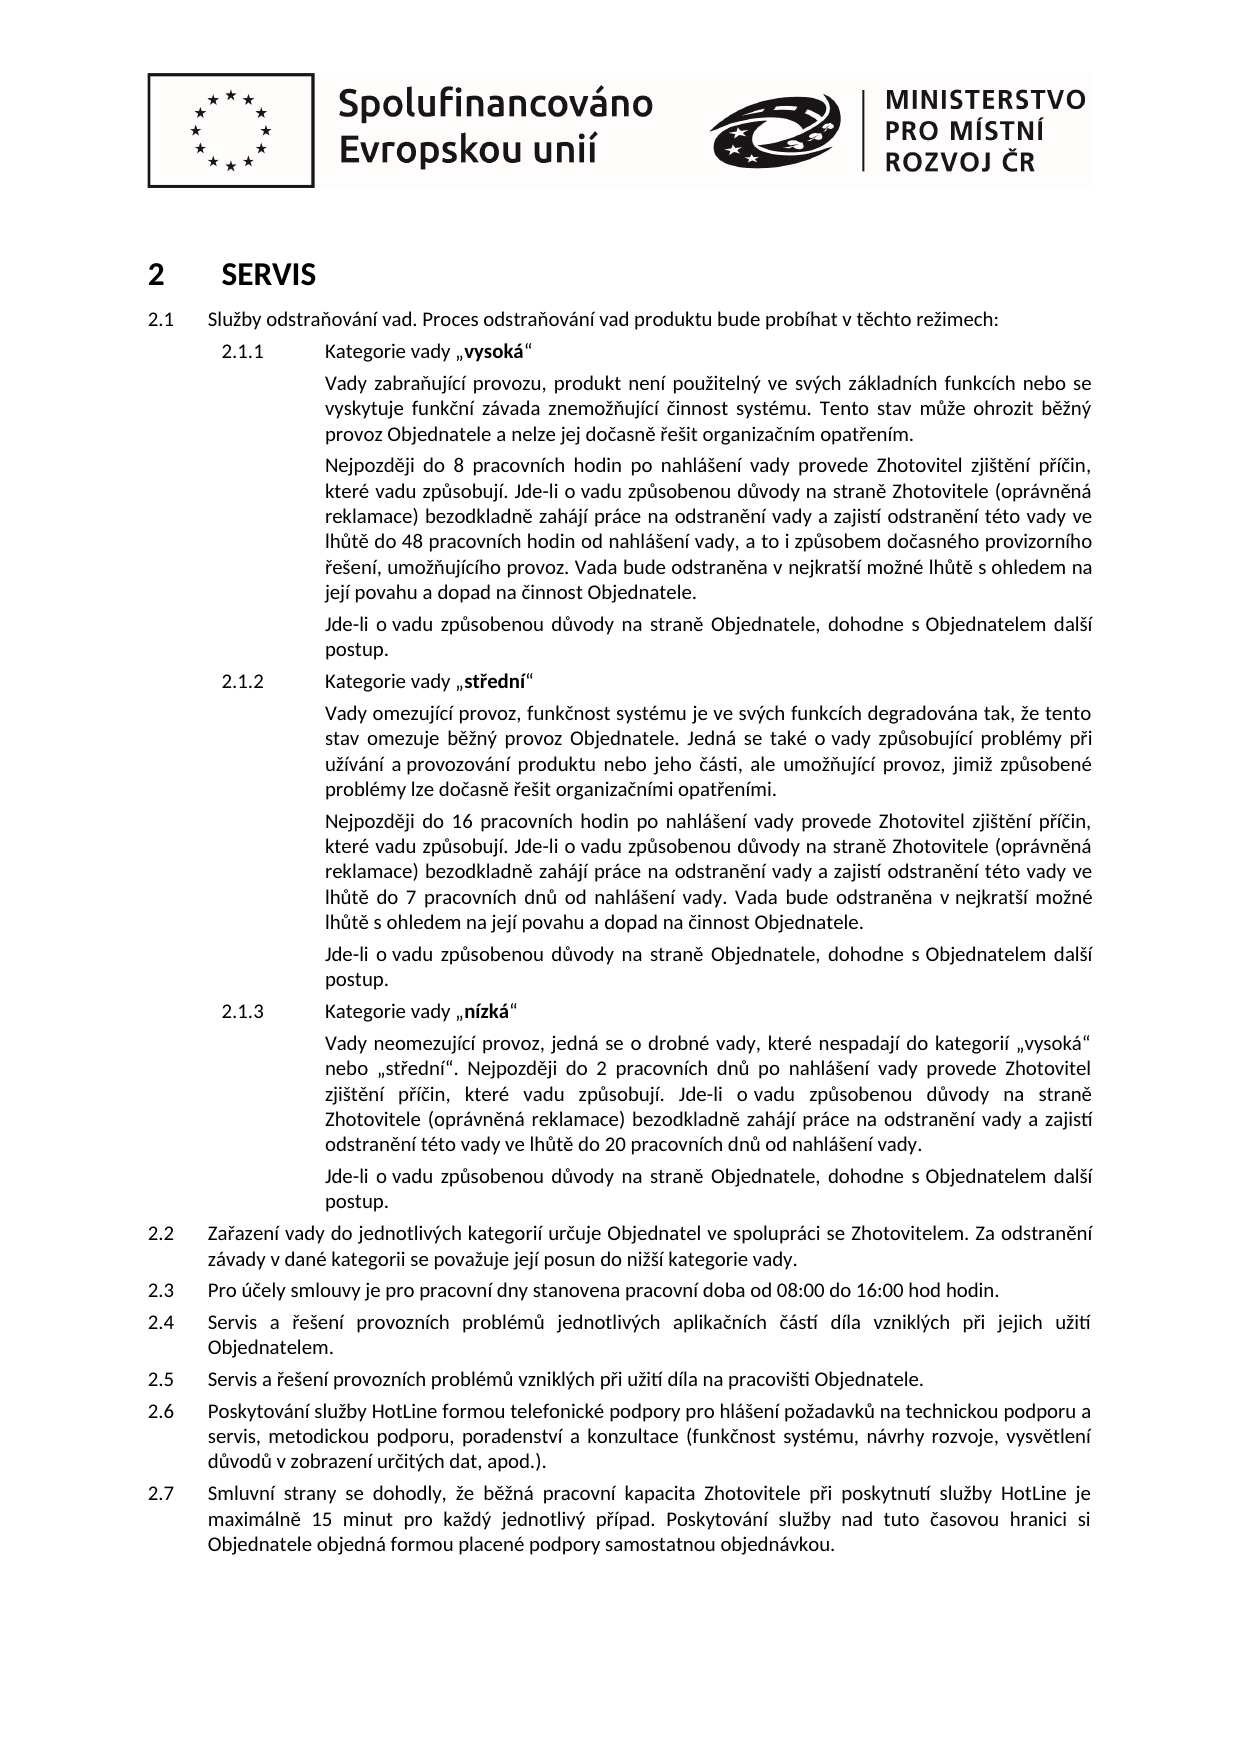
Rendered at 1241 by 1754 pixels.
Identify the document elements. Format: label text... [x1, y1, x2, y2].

subtitle Nejpozději do 16 pracovních hodin po nahlášení vady provede Zhotovitel zjištění příčin, které vadu způsobují. Jde-li o vadu způsobenou důvody na straně Zhotovitele (oprávněná reklamace) bezodkladně zahájí práce na odstranění vady a zajistí odstranění této vady ve lhůtě do 7 pracovních dnů od nahlášení vady. Vada bude odstraněna v nejkratší možné lhůtě s ohledem na její povahu a dopad na činnost Objednatele. [325, 808, 1093, 935]
subtitle Kategorie vady „nízká“ [221, 998, 1093, 1024]
subtitle Vady neomezující provoz, jedná se o drobné vady, které nespadají do kategorií „vysoká“ nebo „střední“. Nejpozději do 2 pracovních dnů po nahlášení vady provede Zhotovitel zjištění příčin, které vadu způsobují. Jde-li o vadu způsobenou důvody na straně Zhotovitele (oprávněná reklamace) bezodkladně zahájí práce na odstranění vady a zajistí odstranění této vady ve lhůtě do 20 pracovních dnů od nahlášení vady. [325, 1030, 1093, 1157]
subtitle Zařazení vady do jednotlivých kategorií určuje Objednatel ve spolupráci se Zhotovitelem. Za odstranění závady v dané kategorii se považuje její posun do nižší kategorie vady. [148, 1220, 1093, 1271]
subtitle Smluvní strany se dohodly, že běžná pracovní kapacita Zhotovitele při poskytnutí služby HotLine je maximálně 15 minut pro každý jednotlivý případ. Poskytování služby nad tuto časovou hranici si Objednatele objedná formou placené podpory samostatnou objednávkou. [148, 1480, 1093, 1557]
subtitle servis [148, 253, 1093, 294]
subtitle Pro účely smlouvy je pro pracovní dny stanovena pracovní doba od 08:00 do 16:00 hod hodin. [148, 1277, 1093, 1303]
subtitle Servis a řešení provozních problémů vzniklých při užití díla na pracovišti Objednatele. [148, 1366, 1093, 1392]
subtitle Poskytování služby HotLine formou telefonické podpory pro hlášení požadavků na technickou podporu a servis, metodickou podporu, poradenství a konzultace (funkčnost systému, návrhy rozvoje, vysvětlení důvodů v zobrazení určitých dat, apod.). [148, 1398, 1093, 1474]
picture [147, 73, 1093, 188]
subtitle Kategorie vady „vysoká“ [221, 338, 1093, 364]
subtitle Vady zabraňující provozu, produkt není použitelný ve svých základních funkcích nebo se vyskytuje funkční závada znemožňující činnost systému. Tento stav může ohrozit běžný provoz Objednatele a nelze jej dočasně řešit organizačním opatřením. [325, 370, 1093, 446]
subtitle Jde-li o vadu způsobenou důvody na straně Objednatele, dohodne s Objednatelem další postup. [325, 611, 1093, 662]
subtitle Jde-li o vadu způsobenou důvody na straně Objednatele, dohodne s Objednatelem další postup. [325, 1163, 1093, 1214]
subtitle Nejpozději do 8 pracovních hodin po nahlášení vady provede Zhotovitel zjištění příčin, které vadu způsobují. Jde-li o vadu způsobenou důvody na straně Zhotovitele (oprávněná reklamace) bezodkladně zahájí práce na odstranění vady a zajistí odstranění této vady ve lhůtě do 48 pracovních hodin od nahlášení vady, a to i způsobem dočasného provizorního řešení, umožňujícího provoz. Vada bude odstraněna v nejkratší možné lhůtě s ohledem na její povahu a dopad na činnost Objednatele. [325, 452, 1093, 605]
subtitle Servis a řešení provozních problémů jednotlivých aplikačních částí díla vzniklých při jejich užití Objednatelem. [148, 1309, 1093, 1360]
subtitle Jde-li o vadu způsobenou důvody na straně Objednatele, dohodne s Objednatelem další postup. [325, 941, 1093, 992]
subtitle Služby odstraňování vad. Proces odstraňování vad produktu bude probíhat v těchto režimech: [148, 307, 1093, 332]
subtitle Kategorie vady „střední“ [221, 668, 1093, 694]
subtitle Vady omezující provoz, funkčnost systému je ve svých funkcích degradována tak, že tento stav omezuje běžný provoz Objednatele. Jedná se také o vady způsobující problémy při užívání a provozování produktu nebo jeho části, ale umožňující provoz, jimiž způsobené problémy lze dočasně řešit organizačními opatřeními. [325, 700, 1093, 802]
